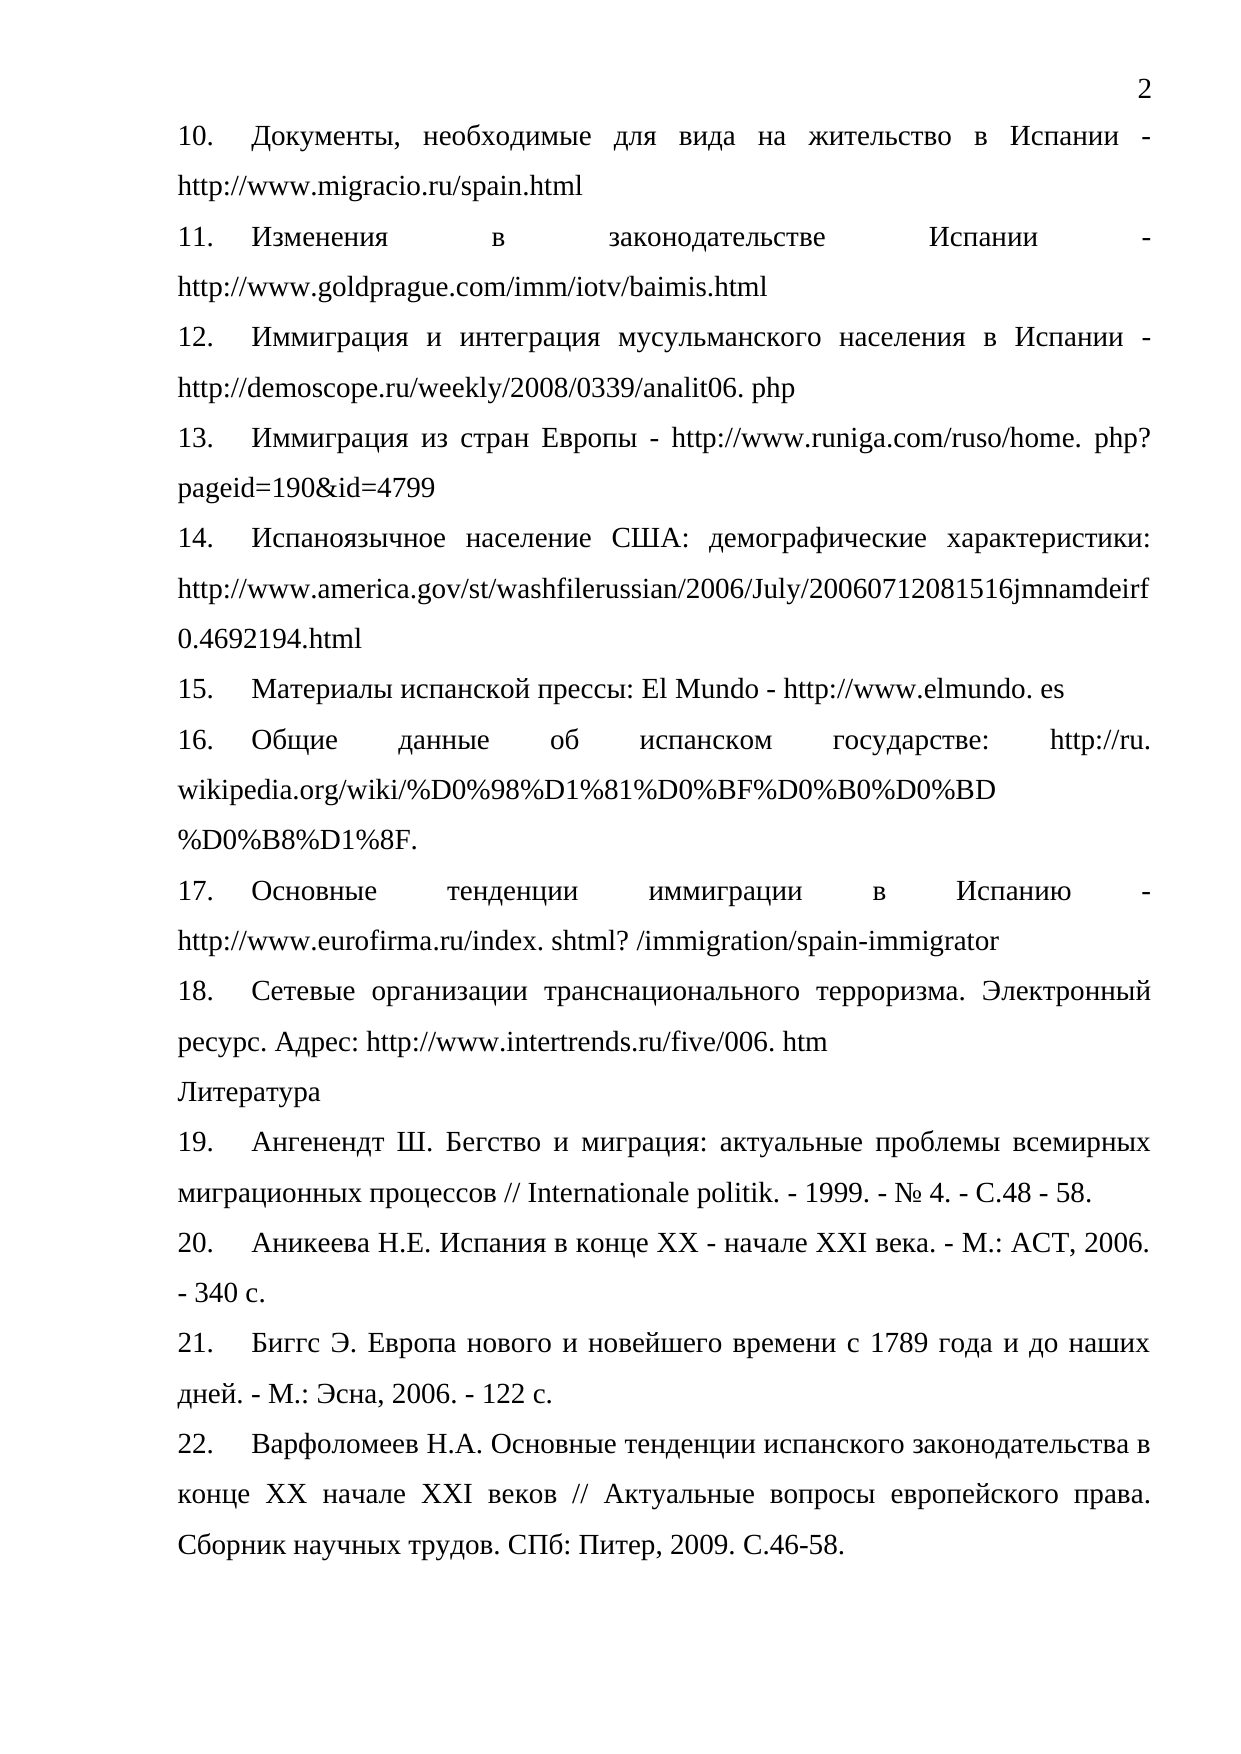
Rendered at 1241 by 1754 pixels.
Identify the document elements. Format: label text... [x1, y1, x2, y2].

text Ангенендт Ш. Бегство и миграция: актуальные проблемы всемирных миграционных процессов // Internationale politik. - 1999. - № 4. - С.48 - 58. [177, 1124, 1152, 1208]
text Биггс Э. Европа нового и новейшего времени с 1789 года и до наших дней. - М.: Эсна, 2006. - 122 с. [177, 1326, 1152, 1409]
text Испаноязычное население США: демографические характеристики: http://www.america.gov/st/washfilerussian/2006/July/20060712081516jmnamdeirf0.4692194.html [177, 521, 1152, 655]
text Иммиграция и интеграция мусульманского населения в Испании - http://demoscope.ru/weekly/2008/0339/analit06. php [177, 319, 1152, 403]
text Варфоломеев Н.А. Основные тенденции испанского законодательства в конце XX начале XXI веков // Актуальные вопросы европейского права. Сборник научных трудов. СПб: Питер, 2009. С.46-58. [177, 1426, 1152, 1560]
text Изменения в законодательстве Испании - http://www.goldprague.com/imm/iotv/baimis.html [177, 219, 1152, 303]
text Литература [177, 1074, 1152, 1108]
text Аникеева Н.Е. Испания в конце XX - начале XXI века. - М.: АСТ, 2006. - 340 с. [177, 1225, 1152, 1309]
text Основные тенденции иммиграции в Испанию - http://www.eurofirma.ru/index. shtml? /immigration/spain-immigrator [177, 873, 1152, 957]
text Документы, необходимые для вида на жительство в Испании - http://www.migracio.ru/spain.html [177, 118, 1152, 202]
text Сетевые организации транснационального терроризма. Электронный ресурс. Адрес: http://www.intertrends.ru/five/006. htm [177, 973, 1152, 1057]
text Материалы испанской прессы: El Mundo - http://www.elmundo. es [177, 672, 1152, 705]
text Иммиграция из стран Европы - http://www.runiga.com/ruso/home. php? pageid=190&id=4799 [177, 420, 1152, 504]
text Общие данные об испанском государстве: http://ru. wikipedia.org/wiki/%D0%98%D1%81%D0%BF%D0%B0%D0%BD%D0%B8%D1%8F. [177, 722, 1152, 856]
